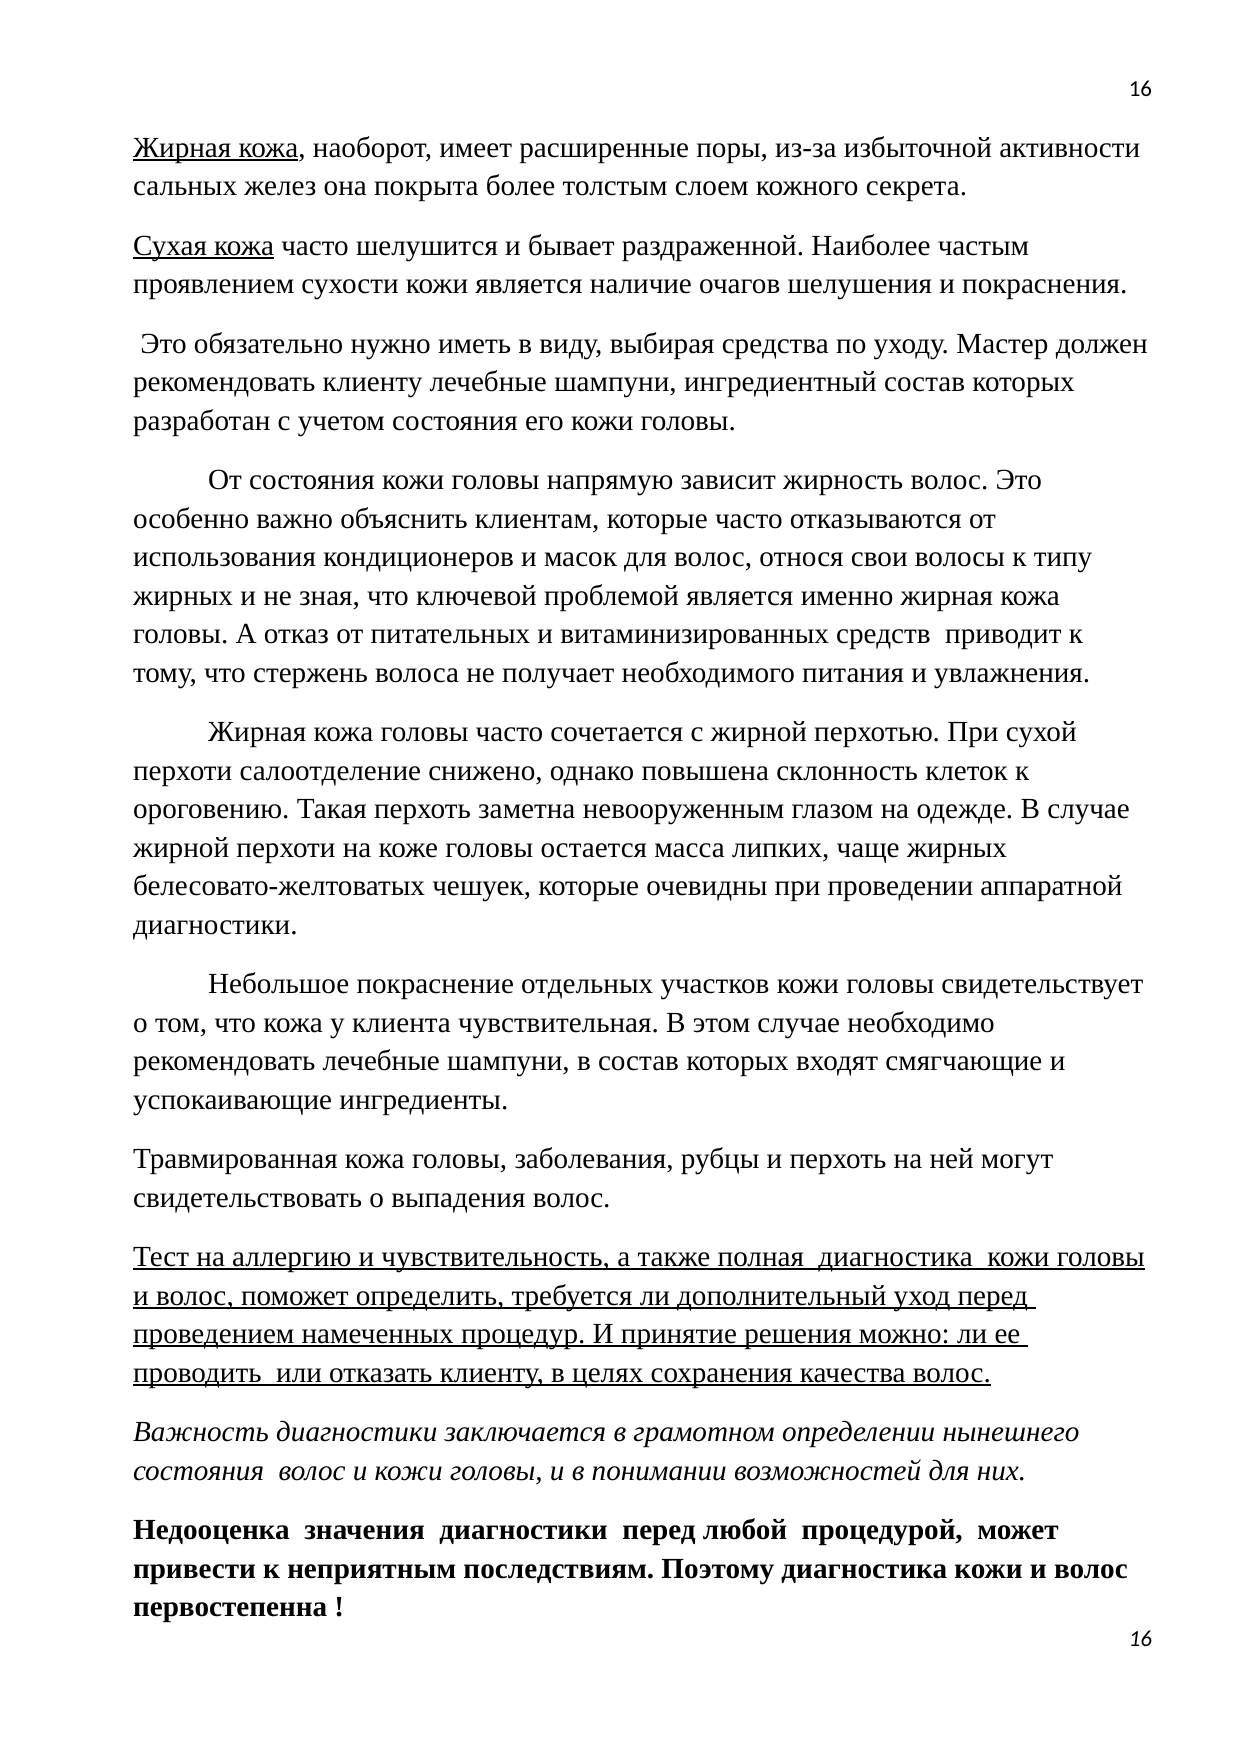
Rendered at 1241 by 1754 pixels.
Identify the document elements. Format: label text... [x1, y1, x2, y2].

text Тест на аллергию и чувствительность, а также полная диагностика кожи головы и волос, поможет определить, требуется ли дополнительный уход перед проведением намеченных процедур. И принятие решения можно: ли ее проводить или отказать клиенту, в целях сохранения качества волос. [133, 1239, 1152, 1388]
text Жирная кожа головы часто сочетается с жирной перхотью. При сухой перхоти салоотделение снижено, однако повышена склонность клеток к ороговению. Такая перхоть заметна невооруженным глазом на одежде. В случае жирной перхоти на коже головы остается масса липких, чаще жирных белесовато-желтоватых чешуек, которые очевидны при проведении аппаратной диагностики. [133, 714, 1152, 941]
text Жирная кожа, наоборот, имеет расширенные поры, из-за избыточной активности сальных желез она покрыта более толстым слоем кожного секрета. [133, 130, 1152, 202]
text Травмированная кожа головы, заболевания, рубцы и перхоть на ней могут свидетельствовать о выпадения волос. [133, 1141, 1152, 1213]
text Важность диагностики заключается в грамотном определении нынешнего состояния волос и кожи головы, и в понимании возможностей для них. [133, 1414, 1152, 1486]
text Недооценка значения диагностики перед любой процедурой, может привести к неприятным последствиям. Поэтому диагностика кожи и волос первостепенна ! [133, 1512, 1152, 1623]
text Это обязательно нужно иметь в виду, выбирая средства по уходу. Мастер должен рекомендовать клиенту лечебные шампуни, ингредиентный состав которых разработан с учетом состояния его кожи головы. [133, 326, 1152, 436]
text Сухая кожа часто шелушится и бывает раздраженной. Наиболее частым проявлением сухости кожи является наличие очагов шелушения и покраснения. [133, 228, 1152, 300]
text От состояния кожи головы напрямую зависит жирность волос. Это особенно важно объяснить клиентам, которые часто отказываются от использования кондиционеров и масок для волос, относя свои волосы к типу жирных и не зная, что ключевой проблемой является именно жирная кожа головы. А отказ от питательных и витаминизированных средств приводит к тому, что стержень волоса не получает необходимого питания и увлажнения. [133, 462, 1152, 688]
text Небольшое покраснение отдельных участков кожи головы свидетельствует о том, что кожа у клиента чувствительная. В этом случае необходимо рекомендовать лечебные шампуни, в состав которых входят смягчающие и успокаивающие ингредиенты. [133, 966, 1152, 1116]
